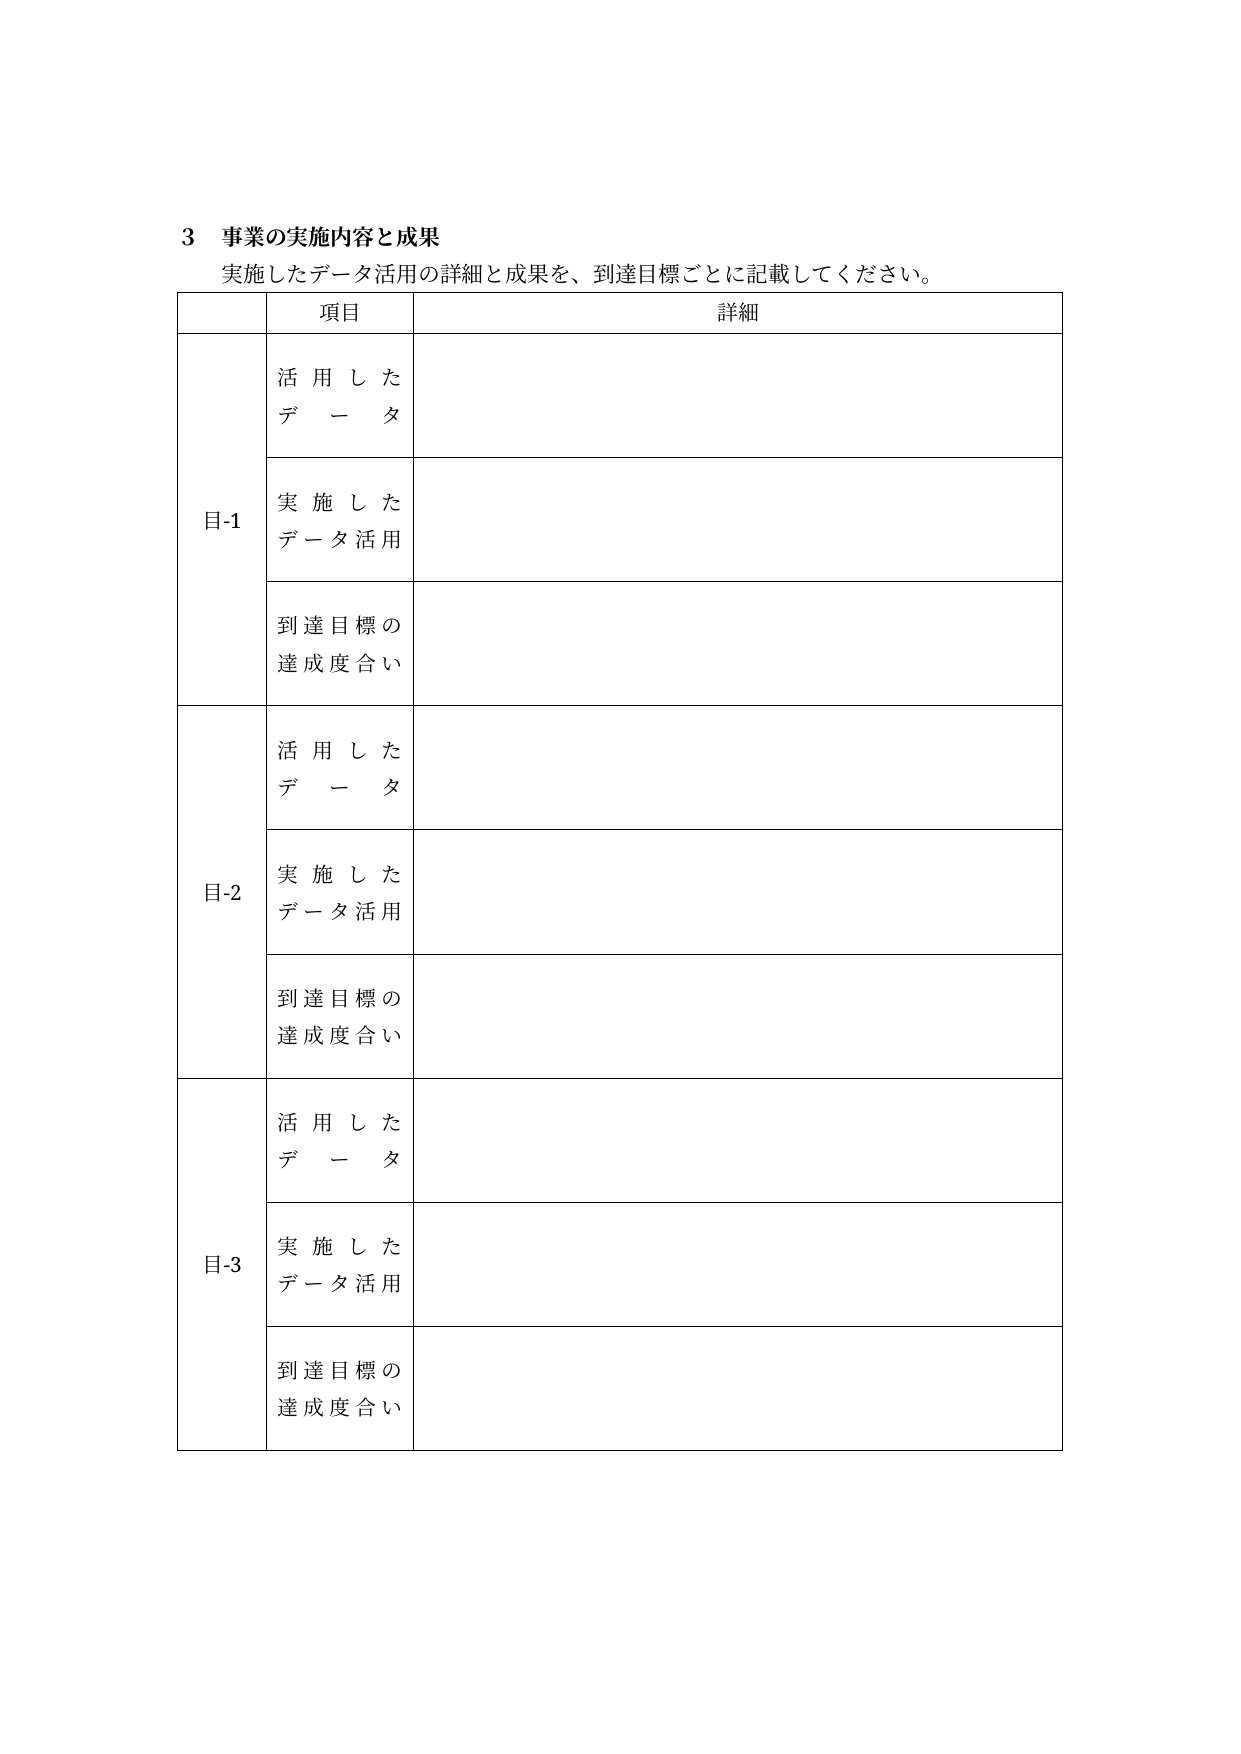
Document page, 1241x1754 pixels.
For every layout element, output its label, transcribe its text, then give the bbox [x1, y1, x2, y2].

table_header 詳細 [414, 293, 1062, 333]
table_cell [414, 458, 1062, 581]
table_cell 実施した データ活用 [267, 458, 413, 581]
table_cell 実施した データ活用 [267, 1203, 413, 1326]
table_cell [414, 1327, 1062, 1450]
table_cell 到達目標の 達成度合い [267, 582, 413, 705]
table_header [178, 293, 266, 333]
table_cell 目-3 [178, 1079, 266, 1450]
table_cell [414, 1203, 1062, 1326]
table_cell [414, 830, 1062, 953]
table_cell 目-1 [178, 334, 266, 705]
table_cell [414, 706, 1062, 829]
table_cell [414, 582, 1062, 705]
table_cell 実施した データ活用 [267, 830, 413, 953]
text 実施したデータ活用の詳細と成果を、到達目標ごとに記載してください。 [199, 254, 1063, 292]
table_cell [414, 955, 1062, 1077]
table_cell 活用した データ [267, 1079, 413, 1202]
table_cell 活用した データ [267, 706, 413, 829]
table_cell [414, 1079, 1062, 1202]
table_cell 到達目標の 達成度合い [267, 955, 413, 1077]
table_cell 活用した データ [267, 334, 413, 457]
list 事業の実施内容と成果 [177, 217, 1063, 254]
table_cell 目-2 [178, 706, 266, 1077]
table_cell 到達目標の 達成度合い [267, 1327, 413, 1450]
table_header 項目 [267, 293, 413, 333]
table_cell [414, 334, 1062, 457]
